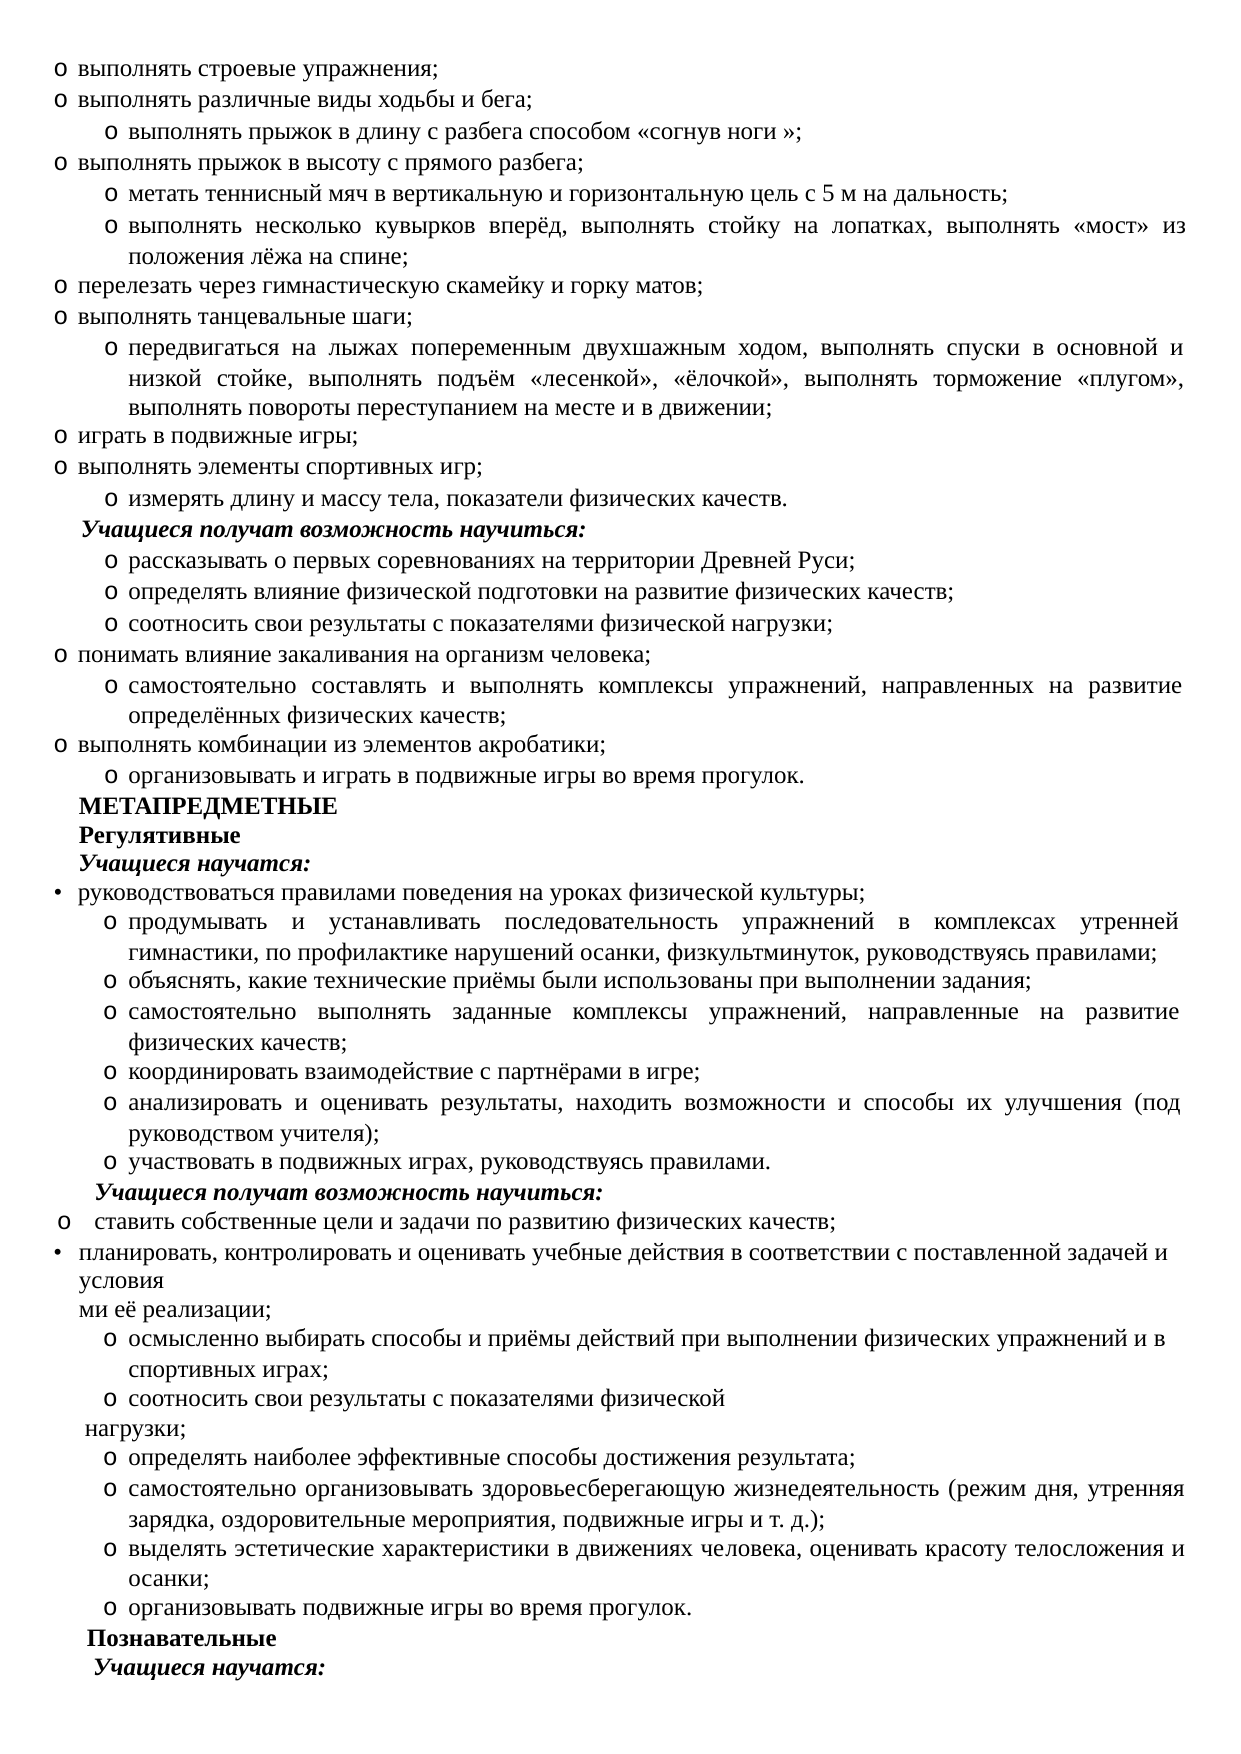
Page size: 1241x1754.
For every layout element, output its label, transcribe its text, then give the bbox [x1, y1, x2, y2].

text МЕТАПРЕДМЕТНЫЕ [79, 791, 867, 820]
list определять наиболее эффективные способы достижения результата; [103, 1442, 1185, 1473]
list координировать взаимодействие с партнёрами в игре; [103, 1056, 1179, 1087]
list выполнять несколько кувырков вперёд, выполнять стойку на лопатках, выполнять «мост» из положения лёжа на спине; [104, 210, 1186, 269]
list ставить собственные цели и задачи по развитию физических качеств; [57, 1206, 1187, 1237]
list продумывать и устанавливать последовательность упражнений в комплексах утренней гимнастики, по профилактике нарушений осанки, физкультминуток, руководствуясь правилами; [103, 906, 1179, 966]
text Познавательные [87, 1623, 1187, 1652]
text Учащиеся научатся: [78, 848, 1187, 877]
text Регулятивные [79, 820, 867, 848]
text • руководствоваться правилами поведения на уроках физической культуры; [53, 877, 1181, 906]
list участвовать в подвижных играх, руководствуясь правилами. [103, 1146, 1182, 1177]
list Учащиеся получат возможность научиться: [94, 1177, 1187, 1206]
list соотносить свои результаты с показателями физической [103, 1383, 1183, 1413]
list самостоятельно выполнять заданные комплексы упражнений, направленные на развитие физических качеств; [103, 996, 1179, 1056]
text Учащиеся получат возможность научиться: [81, 514, 1187, 543]
text Учащиеся научатся: [87, 1652, 1187, 1681]
list организовывать и играть в подвижные игры во время прогулок. [104, 760, 1183, 791]
list осмысленно выбирать способы и приёмы действий при выполнении физических упражнений и в спортивных играх; [103, 1323, 1183, 1383]
list выполнять различные виды ходьбы и бега; [53, 84, 1187, 115]
list анализировать и оценивать результаты, находить возможности и способы их улучшения (под руководством учителя); [103, 1087, 1181, 1146]
list самостоятельно организовывать здоровьесберегающую жизнедеятельность (режим дня, утренняя зарядка, оздоровительные мероприятия, подвижные игры и т. д.); [103, 1473, 1186, 1533]
text • планировать, контролировать и оценивать учебные действия в соответствии с поставленной задачей и условия ми её реализации; [53, 1237, 1183, 1323]
list выполнять элементы спортивных игр; [53, 451, 1187, 482]
list соотносить свои результаты с показателями физической нагрузки; [104, 608, 1183, 639]
list выполнять прыжок в высоту с прямого разбега; [53, 147, 1187, 178]
text нагрузки; [84, 1413, 1187, 1442]
list понимать влияние закаливания на организм человека; [53, 639, 1187, 670]
list определять влияние физической подготовки на развитие физических качеств; [104, 576, 1183, 607]
list рассказывать о первых соревнованиях на территории Древней Руси; [104, 545, 1183, 576]
list перелезать через гимнастическую скамейку и горку матов; [53, 271, 1187, 301]
list измерять длину и массу тела, показатели физических качеств. [104, 483, 1184, 513]
list метать теннисный мяч в вертикальную и горизонтальную цель с 5 м на дальность; [104, 178, 1186, 209]
list выполнять строевые упражнения; [53, 53, 1187, 84]
list организовывать подвижные игры во время прогулок. [103, 1592, 1186, 1623]
list выполнять прыжок в длину с разбега способом «согнув ноги »; [104, 116, 1187, 147]
list выполнять комбинации из элементов акробатики; [53, 729, 1187, 760]
list объяснять, какие технические приёмы были использованы при выполнении задания; [103, 966, 1179, 996]
list выделять эстетические характеристики в движениях человека, оценивать красоту телосложения и осанки; [103, 1533, 1186, 1592]
list самостоятельно составлять и выполнять комплексы упражнений, направленных на развитие определённых физических качеств; [104, 670, 1183, 729]
list играть в подвижные игры; [53, 421, 1187, 451]
list передвигаться на лыжах попеременным двухшажным ходом, выполнять спуски в основной и низкой стойке, выполнять подъём «лесенкой», «ёлочкой», выполнять торможение «плугом», выполнять повороты переступанием на месте и в движении; [104, 332, 1185, 421]
list выполнять танцевальные шаги; [53, 301, 1187, 332]
